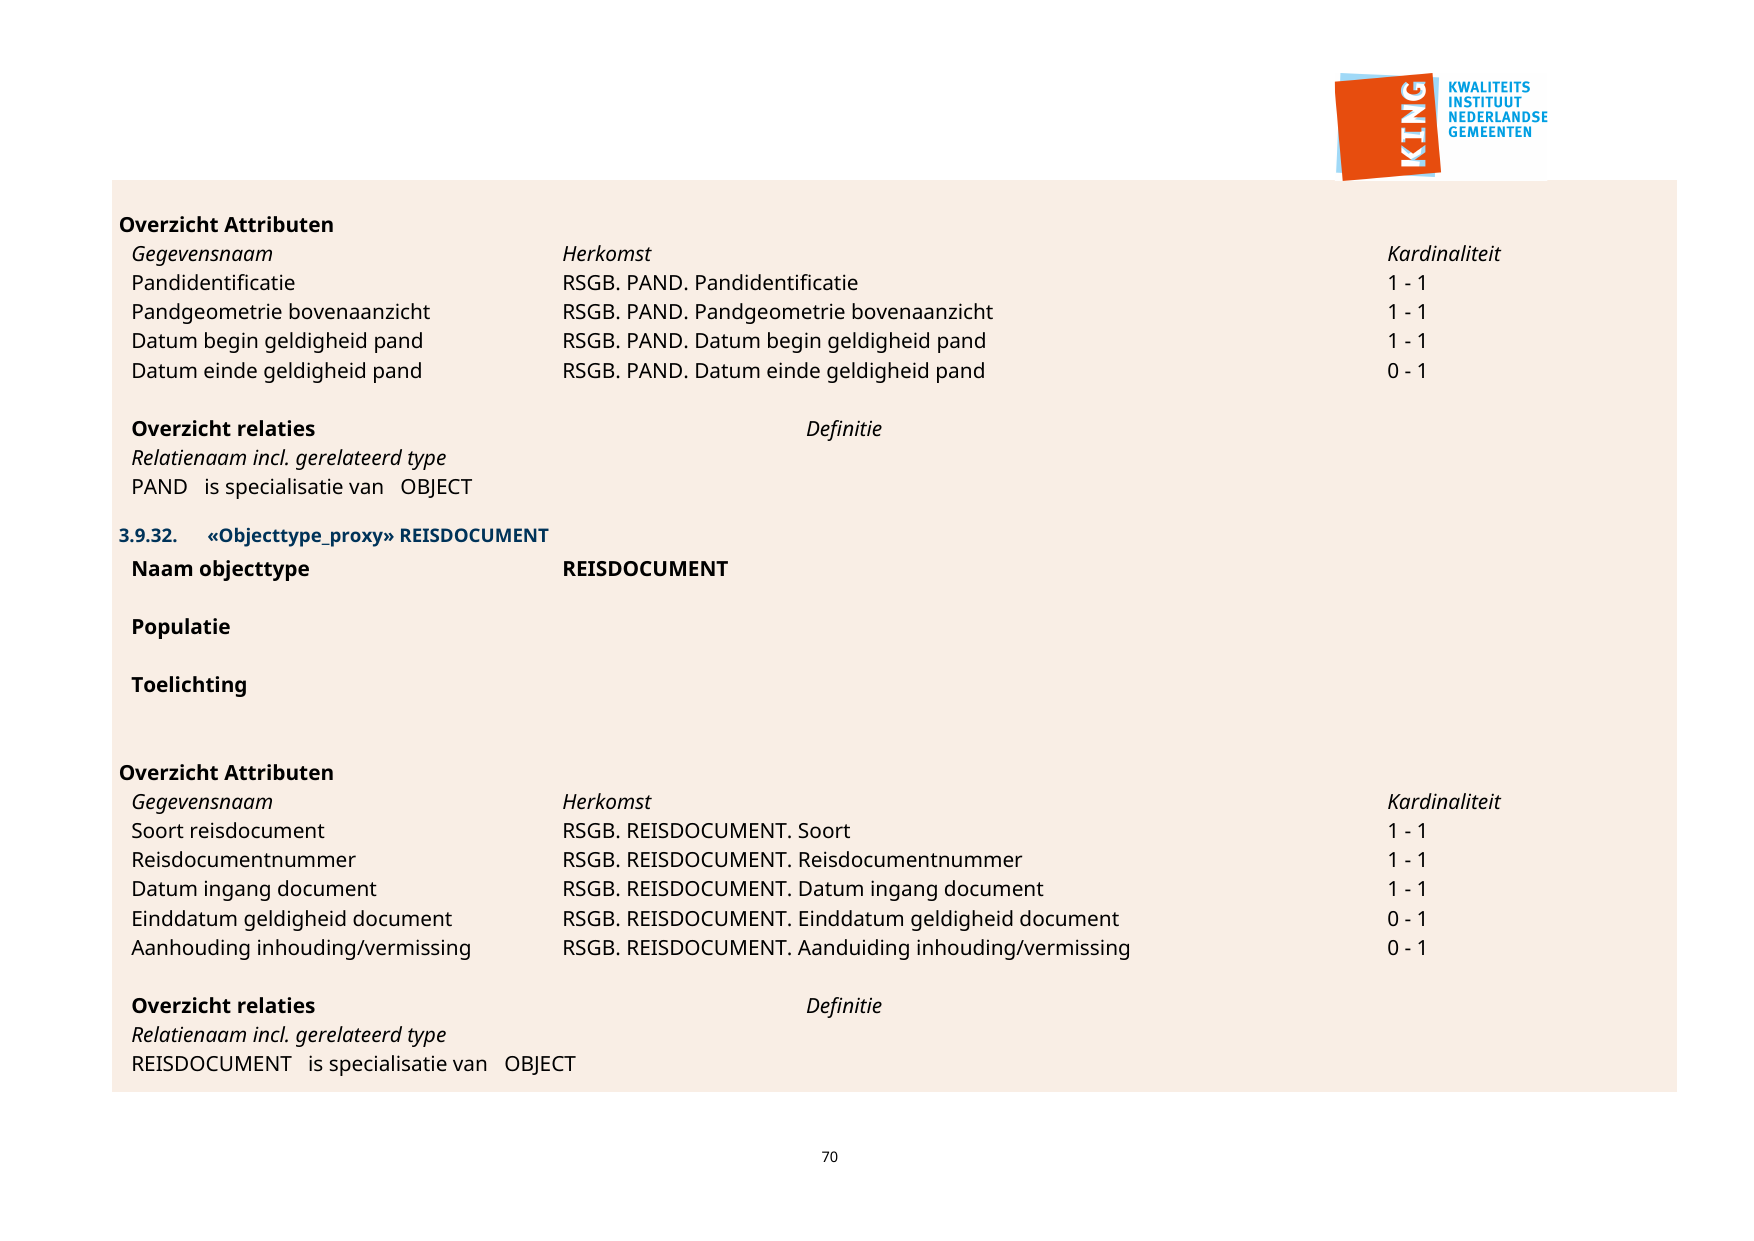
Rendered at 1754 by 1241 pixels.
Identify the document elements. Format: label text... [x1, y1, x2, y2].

picture [1334, 73, 1548, 181]
